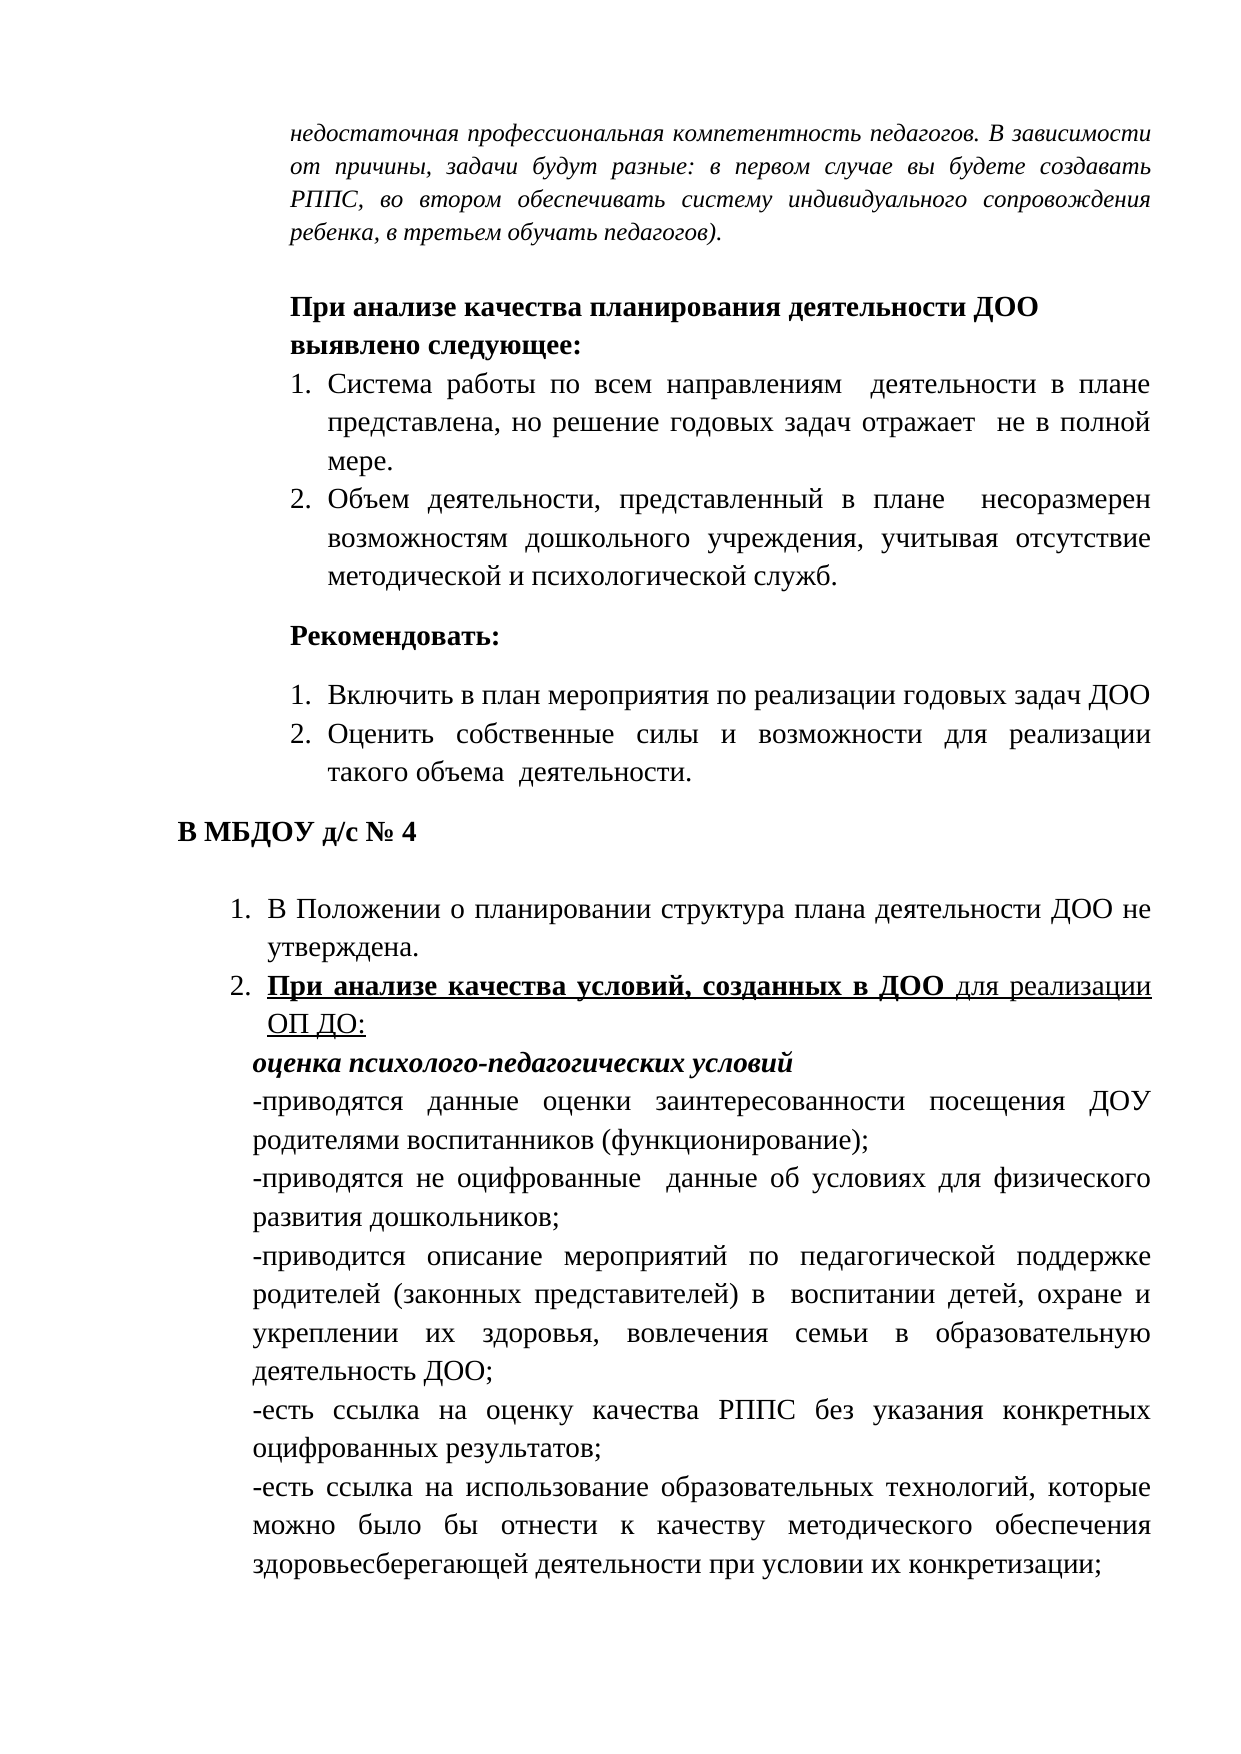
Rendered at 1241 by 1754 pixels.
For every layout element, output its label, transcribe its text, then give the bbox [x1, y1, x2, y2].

text Рекомендовать: [290, 618, 1152, 651]
list Объем деятельности, представленный в плане несоразмерен возможностям дошкольного учреждения, учитывая отсутствие методической и психологической служб. [290, 481, 1152, 592]
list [290, 118, 1152, 246]
list -приводятся не оцифрованные данные об условиях для физического развития дошкольников; [252, 1161, 1152, 1233]
list При анализе качества планирования деятельности ДОО выявлено следующее: [290, 289, 1152, 361]
list -приводятся данные оценки заинтересованности посещения ДОУ родителями воспитанников (функционирование); [252, 1083, 1152, 1156]
list -приводится описание мероприятий по педагогической поддержке родителей (законных представителей) в воспитании детей, охране и укреплении их здоровья, вовлечения семьи в образовательную деятельность ДОО; [252, 1238, 1152, 1387]
list -есть ссылка на оценку качества РППС без указания конкретных оцифрованных результатов; [252, 1392, 1152, 1464]
list При анализе качества условий, созданных в ДОО для реализации ОП ДО: [229, 968, 1152, 1040]
list Включить в план мероприятия по реализации годовых задач ДОО [290, 677, 1152, 711]
list -есть ссылка на использование образовательных технологий, которые можно было бы отнести к качеству методического обеспечения здоровьесберегающей деятельности при условии их конкретизации; [252, 1469, 1152, 1579]
list Оценить собственные силы и возможности для реализации такого объема деятельности. [290, 716, 1152, 788]
list Система работы по всем направлениям деятельности в плане представлена, но решение годовых задач отражает не в полной мере. [290, 366, 1152, 476]
text В МБДОУ д/с № 4 [177, 814, 1152, 847]
list В Положении о планировании структура плана деятельности ДОО не утверждена. [229, 891, 1152, 963]
list оценка психолого-педагогических условий [252, 1045, 1152, 1078]
